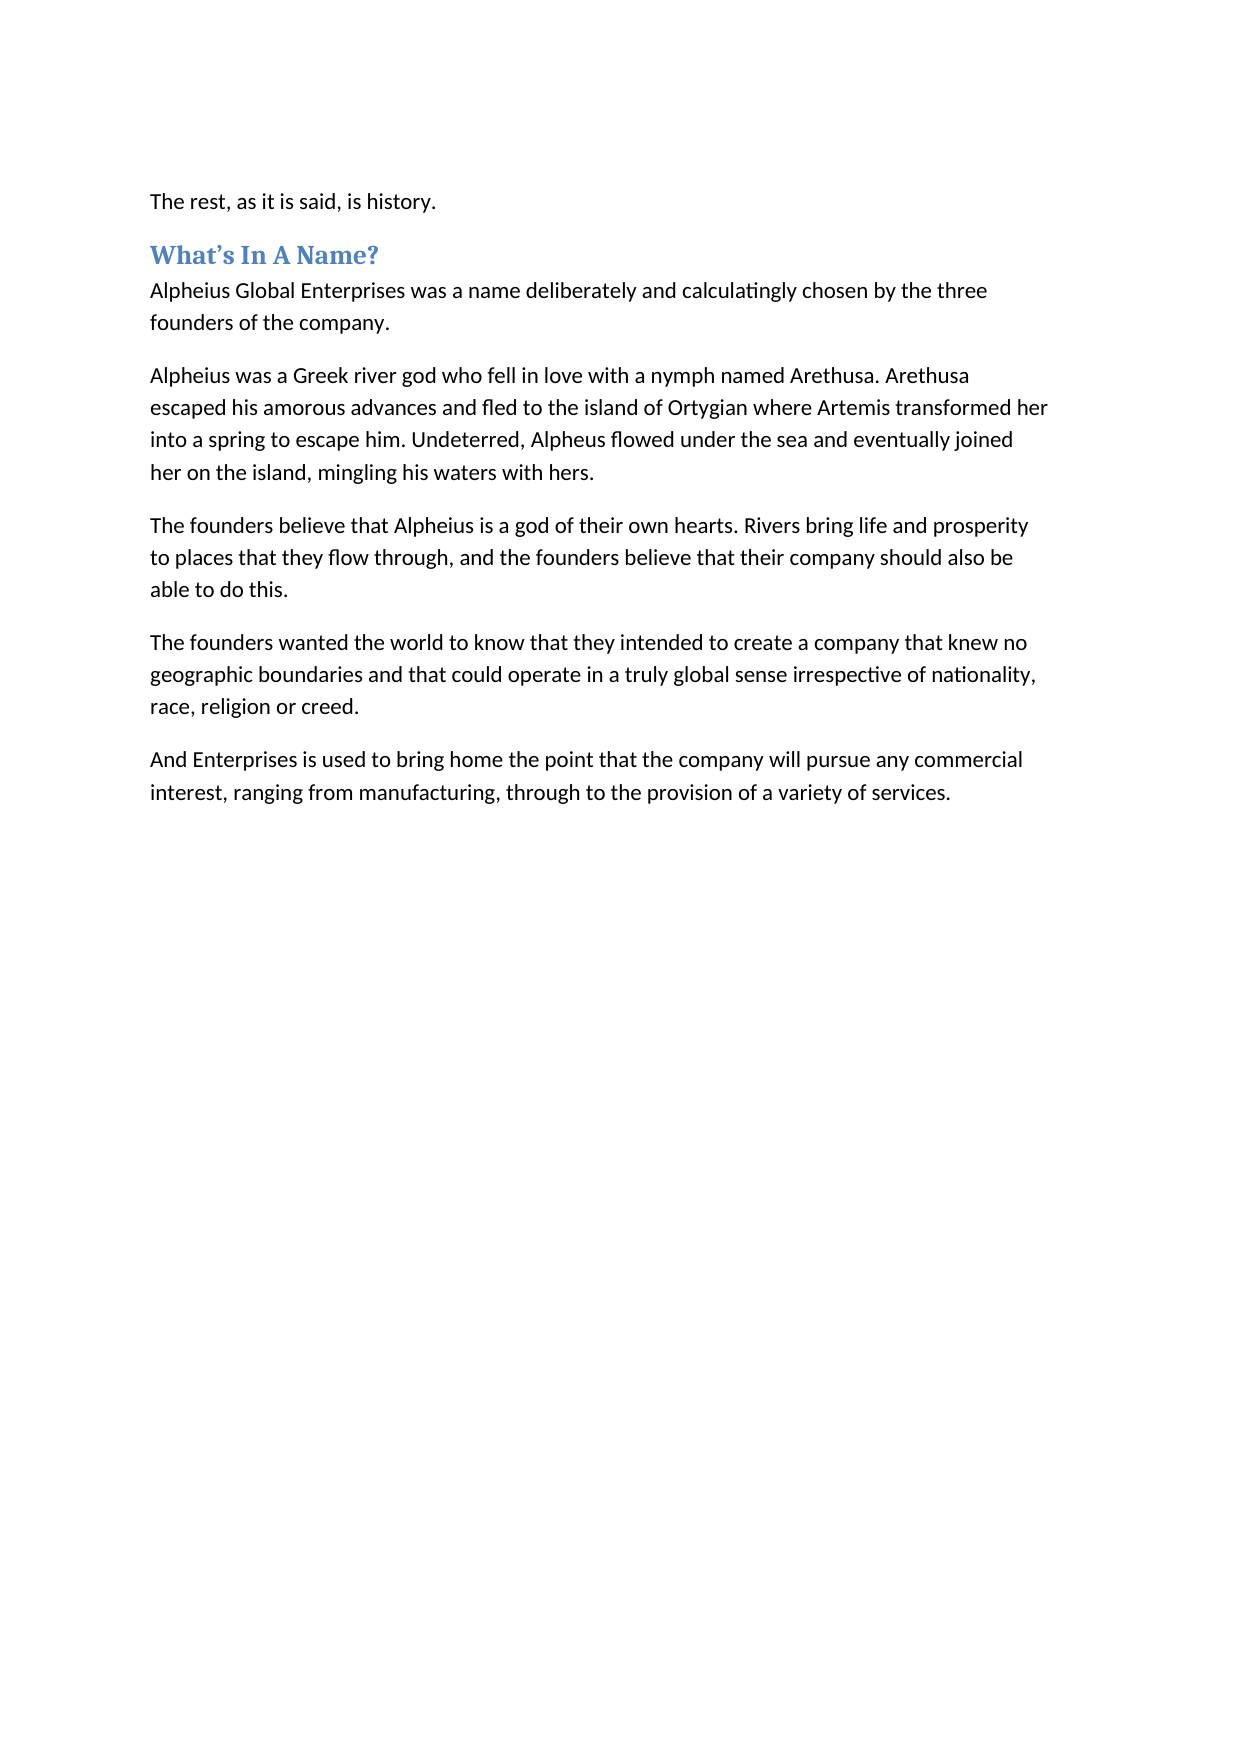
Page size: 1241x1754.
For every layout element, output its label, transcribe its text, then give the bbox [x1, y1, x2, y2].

subtitle What’s In A Name? [150, 240, 1051, 271]
text The founders believe that Alpheius is a god of their own hearts. Rivers bring life and prosperity to places that they flow through, and the founders believe that their company should also be able to do this. [150, 511, 1051, 603]
text And Enterprises is used to bring home the point that the company will pursue any commercial interest, ranging from manufacturing, through to the provision of a variety of services. [150, 746, 1051, 806]
text Alpheius was a Greek river god who fell in love with a nymph named Arethusa. Arethusa escaped his amorous advances and fled to the where Artemis transformed her into a spring to escape him. Undeterred, flowed under the sea and eventually joined her on the island, mingling his waters with hers. [150, 361, 1051, 486]
text The founders wanted the world to know that they intended to create a company that knew no geographic boundaries and that could operate in a truly global sense irrespective of nationality, race, religion or creed. [150, 628, 1051, 721]
text Alpheius Global Enterprises was a name deliberately and calculatingly chosen by the three founders of the company. [150, 276, 1051, 336]
text The rest, as it is said, is history. [150, 187, 1051, 215]
